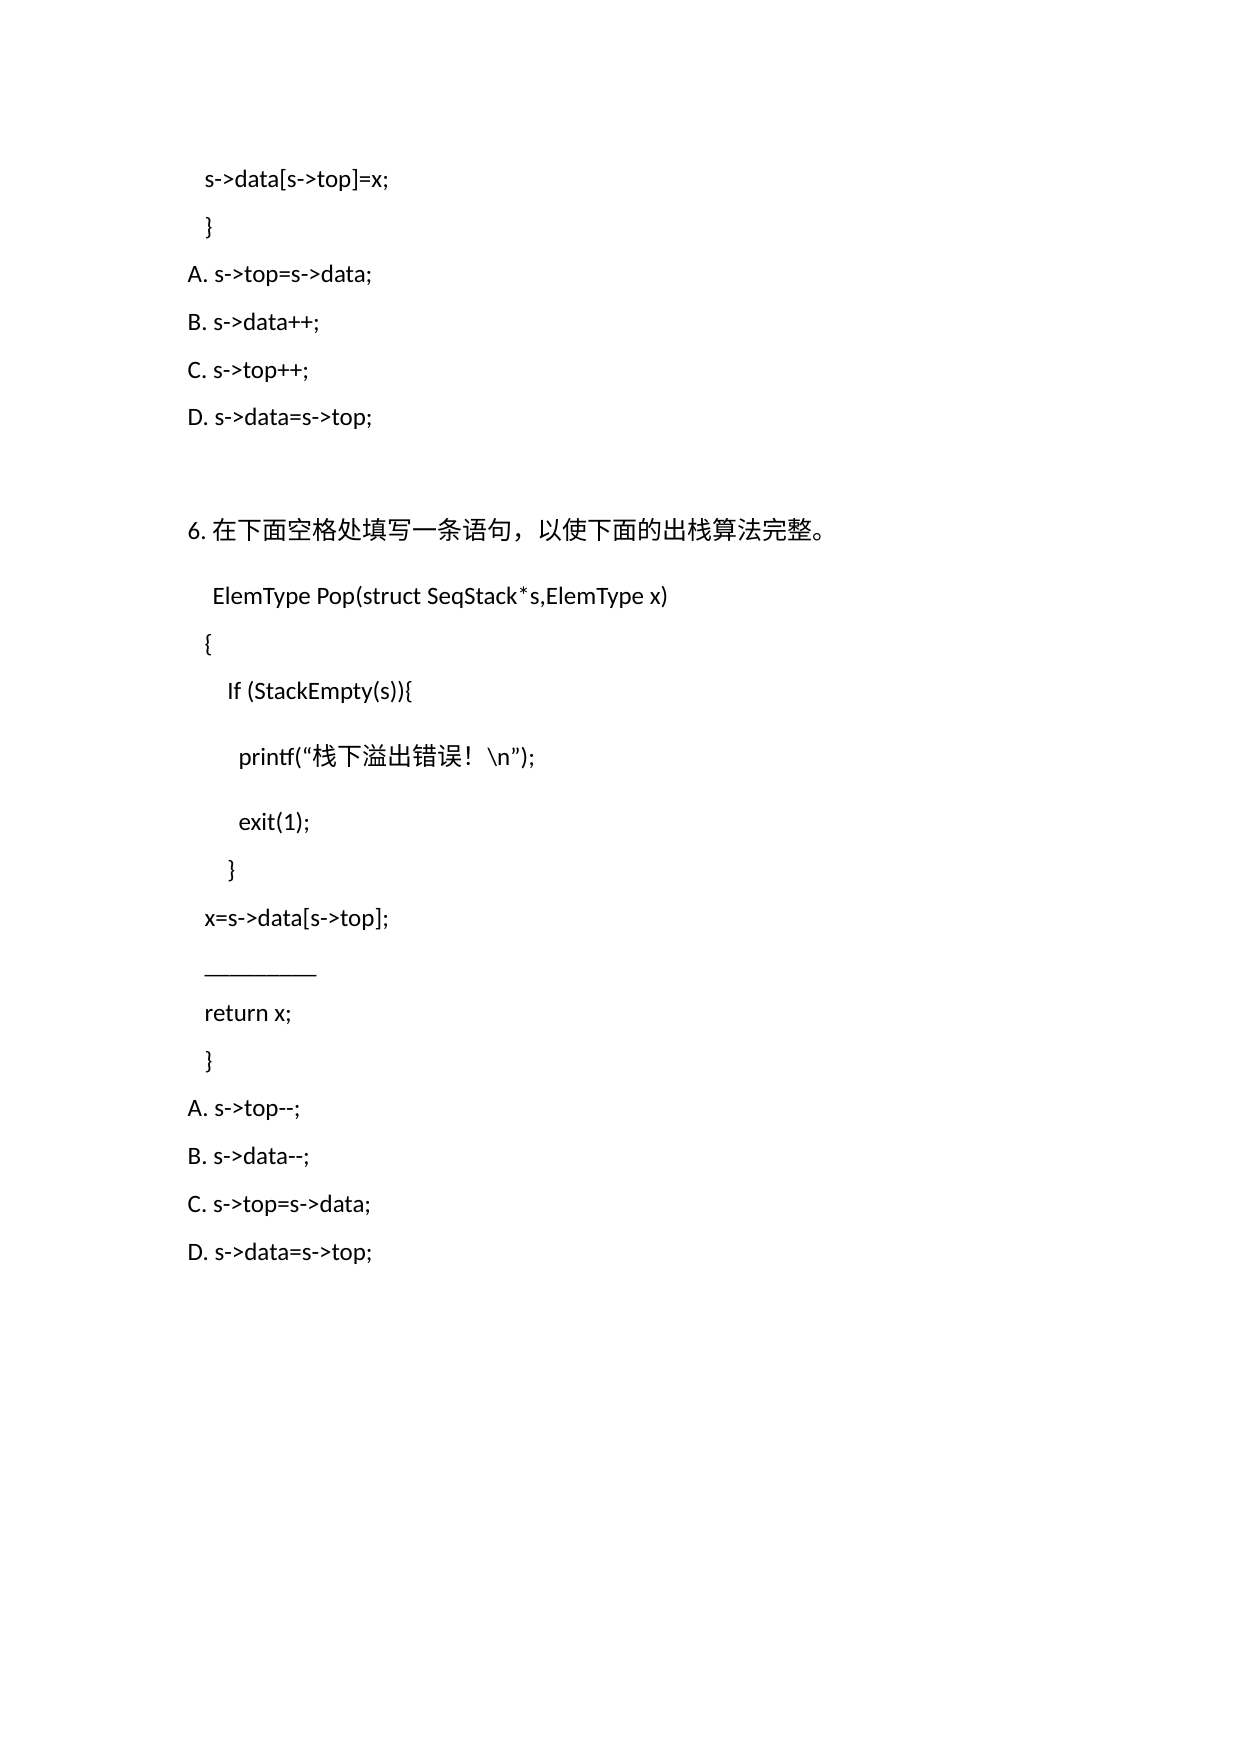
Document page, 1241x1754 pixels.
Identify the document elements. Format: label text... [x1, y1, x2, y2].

text } [187, 210, 1053, 242]
text ElemType Pop(struct SeqStack*s,ElemType x) [187, 579, 1053, 612]
text } [187, 1044, 1053, 1076]
list s->data++; [187, 305, 1053, 338]
text } [187, 853, 1053, 886]
text exit(1); [187, 805, 1053, 838]
text If (StackEmpty(s)){ [187, 674, 1053, 707]
text printf(“栈下溢出错误！\n”); [187, 722, 1053, 787]
list s->data=s->top; [187, 401, 1053, 433]
text s->data[s->top]=x; [187, 162, 1053, 194]
list s->top++; [187, 353, 1053, 385]
list 在下面空格处填写一条语句，以使下面的出栈算法完整。 [187, 496, 1053, 561]
text _________ [187, 948, 1053, 981]
text { [187, 627, 1053, 659]
text x=s->data[s->top]; [187, 901, 1053, 933]
list s->data--; [187, 1139, 1053, 1172]
list s->top=s->data; [187, 1187, 1053, 1219]
list s->top=s->data; [187, 257, 1053, 290]
list s->data=s->top; [187, 1235, 1053, 1267]
list s->top--; [187, 1092, 1053, 1124]
text return x; [187, 996, 1053, 1029]
